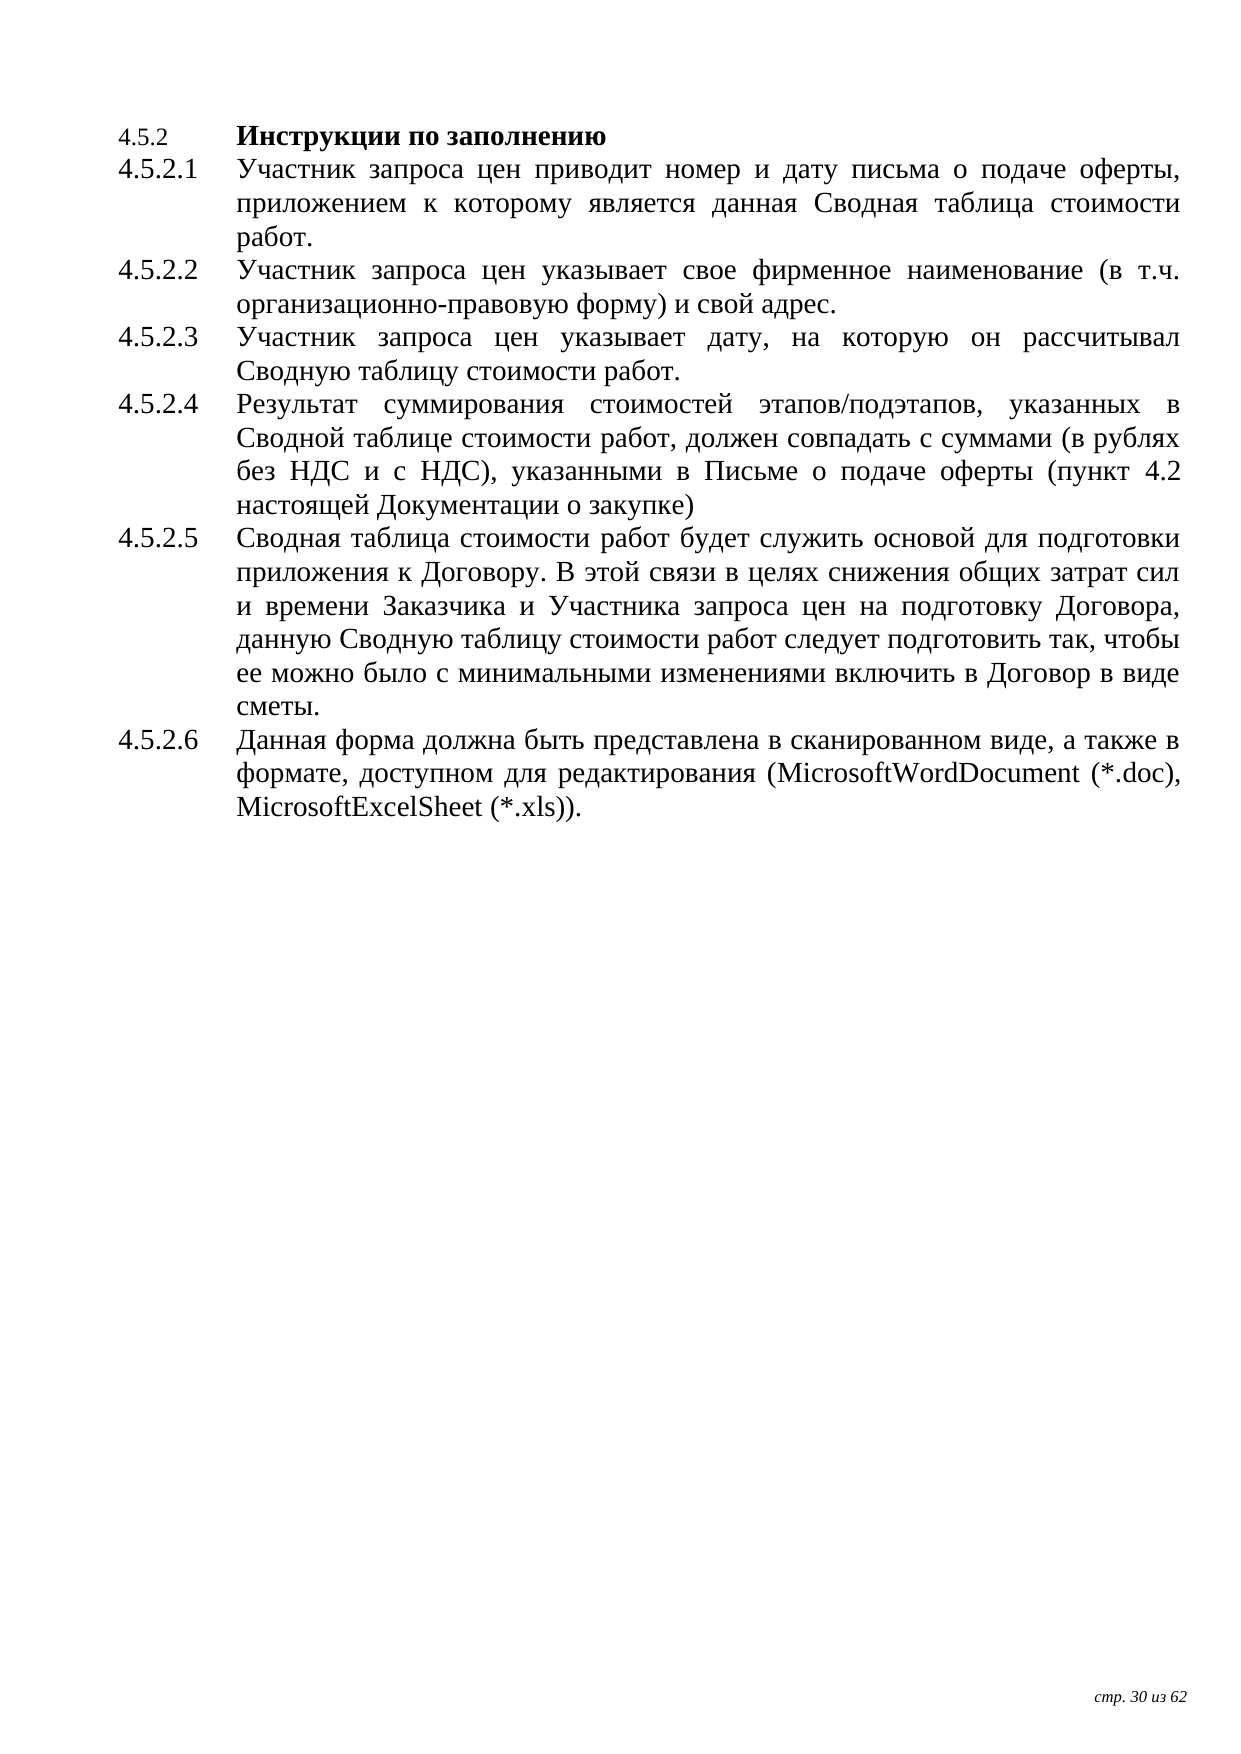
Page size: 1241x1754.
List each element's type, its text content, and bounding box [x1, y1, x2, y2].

text Инструкции по заполнению [118, 118, 1181, 152]
text Участник запроса цен указывает свое фирменное наименование (в т.ч. организационно-правовую форму) и свой адрес. [118, 252, 1181, 319]
text Результат суммирования стоимостей этапов/подэтапов, указанных в Сводной таблице стоимости работ, должен совпадать с суммами (в рублях без НДС и с НДС), указанными в Письме о подаче оферты (пункт 4.2 настоящей Документации о закупке) [118, 386, 1181, 521]
text Данная форма должна быть представлена в сканированном виде, а также в формате, доступном для редактирования (MicrosoftWordDocument (*.doc), MicrosoftExcelSheet (*.xls)). [118, 722, 1181, 822]
text Участник запроса цен указывает дату, на которую он рассчитывал Сводную таблицу стоимости работ. [118, 319, 1181, 386]
text Сводная таблица стоимости работ будет служить основой для подготовки приложения к Договору. В этой связи в целях снижения общих затрат сил и времени Заказчика и Участника запроса цен на подготовку Договора, данную Сводную таблицу стоимости работ следует подготовить так, чтобы ее можно было с минимальными изменениями включить в Договор в виде сметы. [118, 521, 1181, 722]
text Участник запроса цен приводит номер и дату письма о подаче оферты, приложением к которому является данная Сводная таблица стоимости работ. [118, 152, 1181, 252]
